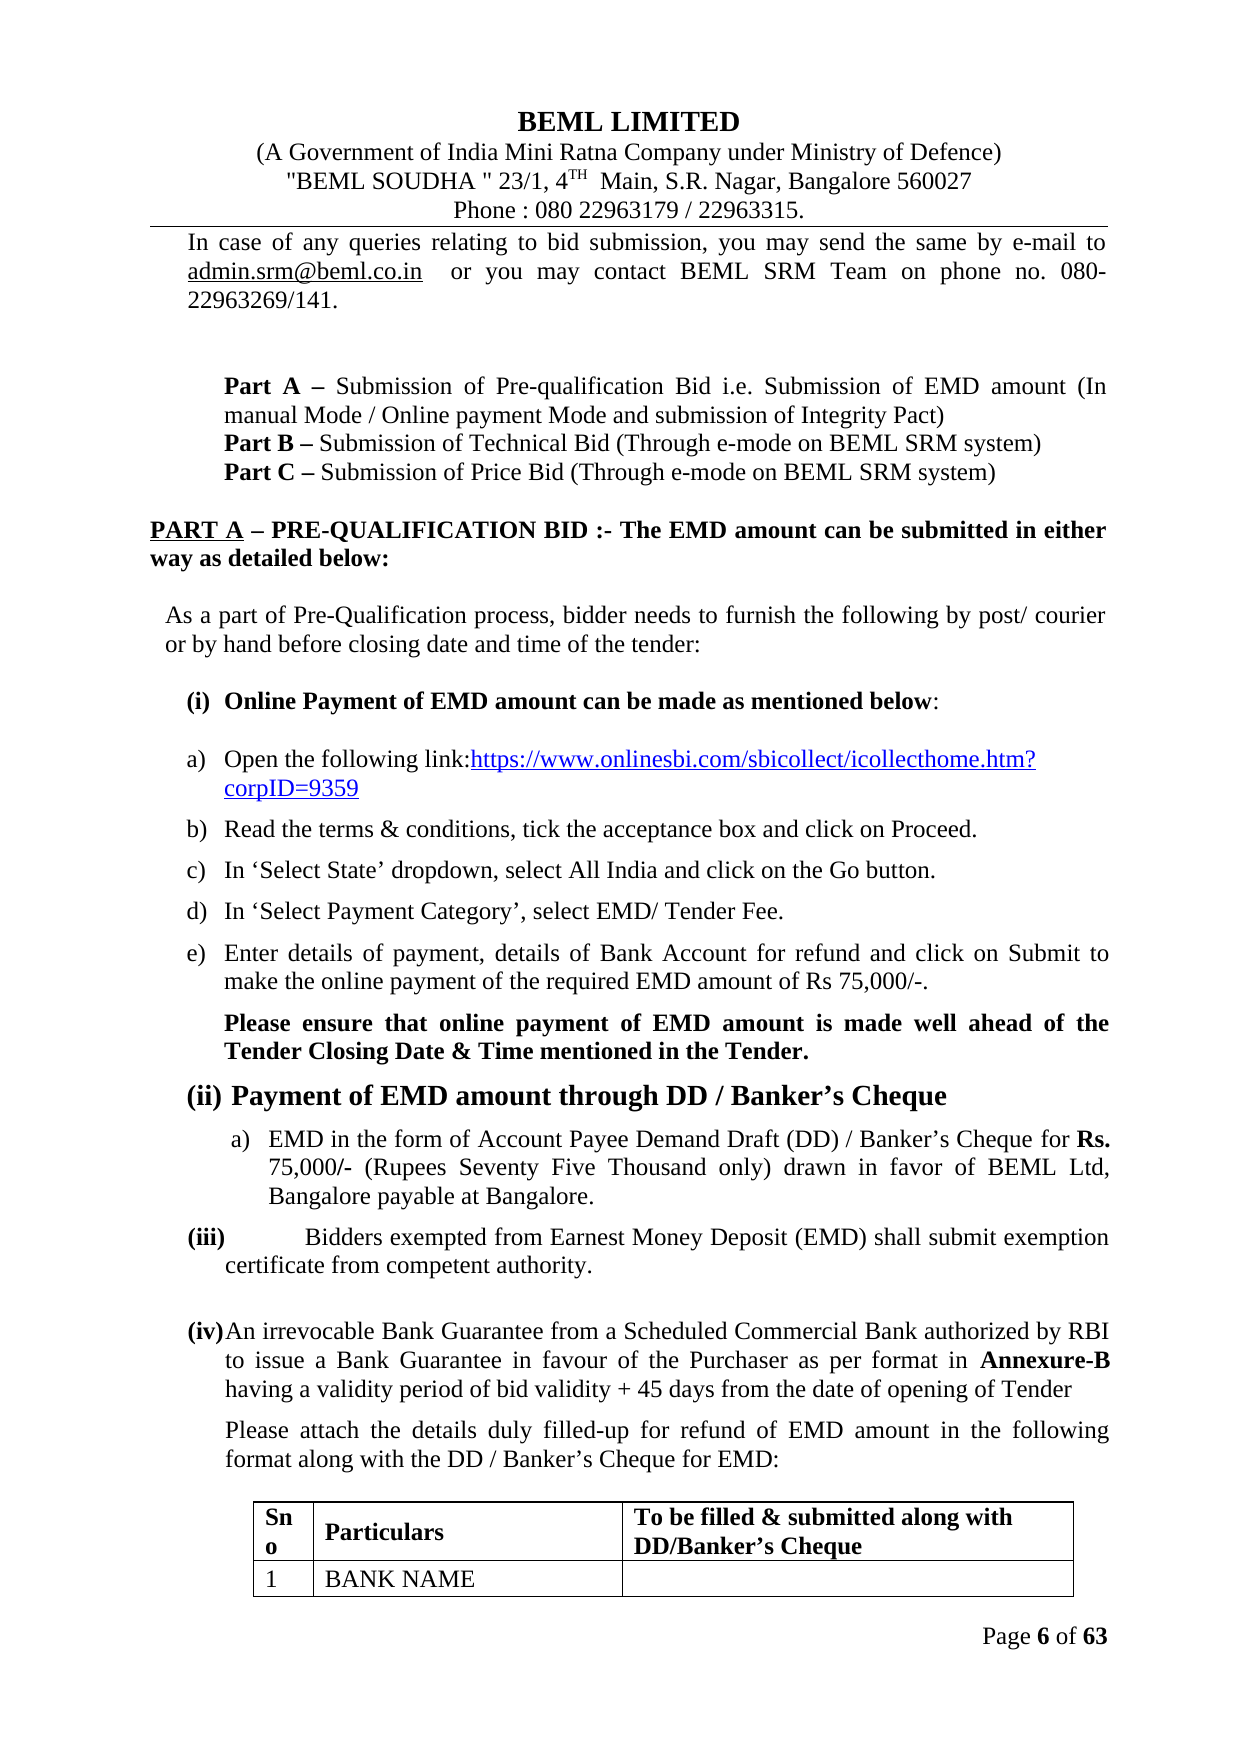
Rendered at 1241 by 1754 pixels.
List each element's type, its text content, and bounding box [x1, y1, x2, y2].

list Bidders exempted from Earnest Money Deposit (EMD) shall submit exemption certificate from competent authority. [187, 1222, 1111, 1279]
text In case of any queries relating to bid submission, you may send the same by e-mail to admin.srm@beml.co.in or you may contact BEML SRM Team on phone no. 080-22963269/141. [187, 227, 1108, 313]
text PART A – PRE-QUALIFICATION BID :- The EMD amount can be submitted in either way as detailed below: [150, 515, 1108, 572]
table_cell 1 [254, 1561, 313, 1596]
text Part C – Submission of Price Bid (Through e-mode on BEML SRM system) [224, 457, 1108, 486]
table_cell [623, 1561, 1073, 1596]
text Please attach the details duly filled-up for refund of EMD amount in the following format along with the DD / Banker’s Cheque for EMD: [225, 1415, 1111, 1473]
list An irrevocable Bank Guarantee from a Scheduled Commercial Bank authorized by RBI to issue a Bank Guarantee in favour of the Purchaser as per format in Annexure-B having a validity period of bid validity + 45 days from the date of opening of Tender [187, 1316, 1111, 1403]
list Enter details of payment, details of Bank Account for refund and click on Submit to make the online payment of the required EMD amount of Rs 75,000/-. [186, 938, 1111, 995]
table_cell BANK NAME [314, 1561, 622, 1596]
text Part B – Submission of Technical Bid (Through e-mode on BEML SRM system) [224, 428, 1108, 457]
list Payment of EMD amount through DD / Banker’s Cheque [186, 1078, 1111, 1111]
table_header Particulars [314, 1503, 622, 1560]
list Online Payment of EMD amount can be made as mentioned below: [186, 686, 1108, 715]
text As a part of Pre-Qualification process, bidder needs to furnish the following by post/ courier or by hand before closing date and time of the tender: [165, 601, 1108, 658]
table_header Sno [254, 1503, 313, 1560]
list Read the terms & conditions, tick the acceptance box and click on Proceed. [186, 814, 1111, 843]
list Open the following link:https://www.onlinesbi.com/sbicollect/icollecthome.htm?corpID=9359 [186, 744, 1111, 801]
table_header To be filled & submitted along with DD/Banker’s Cheque [623, 1503, 1073, 1560]
list EMD in the form of Account Payee Demand Draft (DD) / Banker’s Cheque for Rs. 75,000/- (Rupees Seventy Five Thousand only) drawn in favor of BEML Ltd, Bangalore payable at Bangalore. [231, 1124, 1111, 1210]
text Part A – Submission of Pre-qualification Bid i.e. Submission of EMD amount (In manual Mode / Online payment Mode and submission of Integrity Pact) [224, 371, 1108, 428]
list In ‘Select Payment Category’, select EMD/ Tender Fee. [186, 896, 1111, 925]
list In ‘Select State’ dropdown, select All India and click on the Go button. [186, 855, 1111, 884]
text Please ensure that online payment of EMD amount is made well ahead of the Tender Closing Date & Time mentioned in the Tender. [224, 1008, 1111, 1065]
